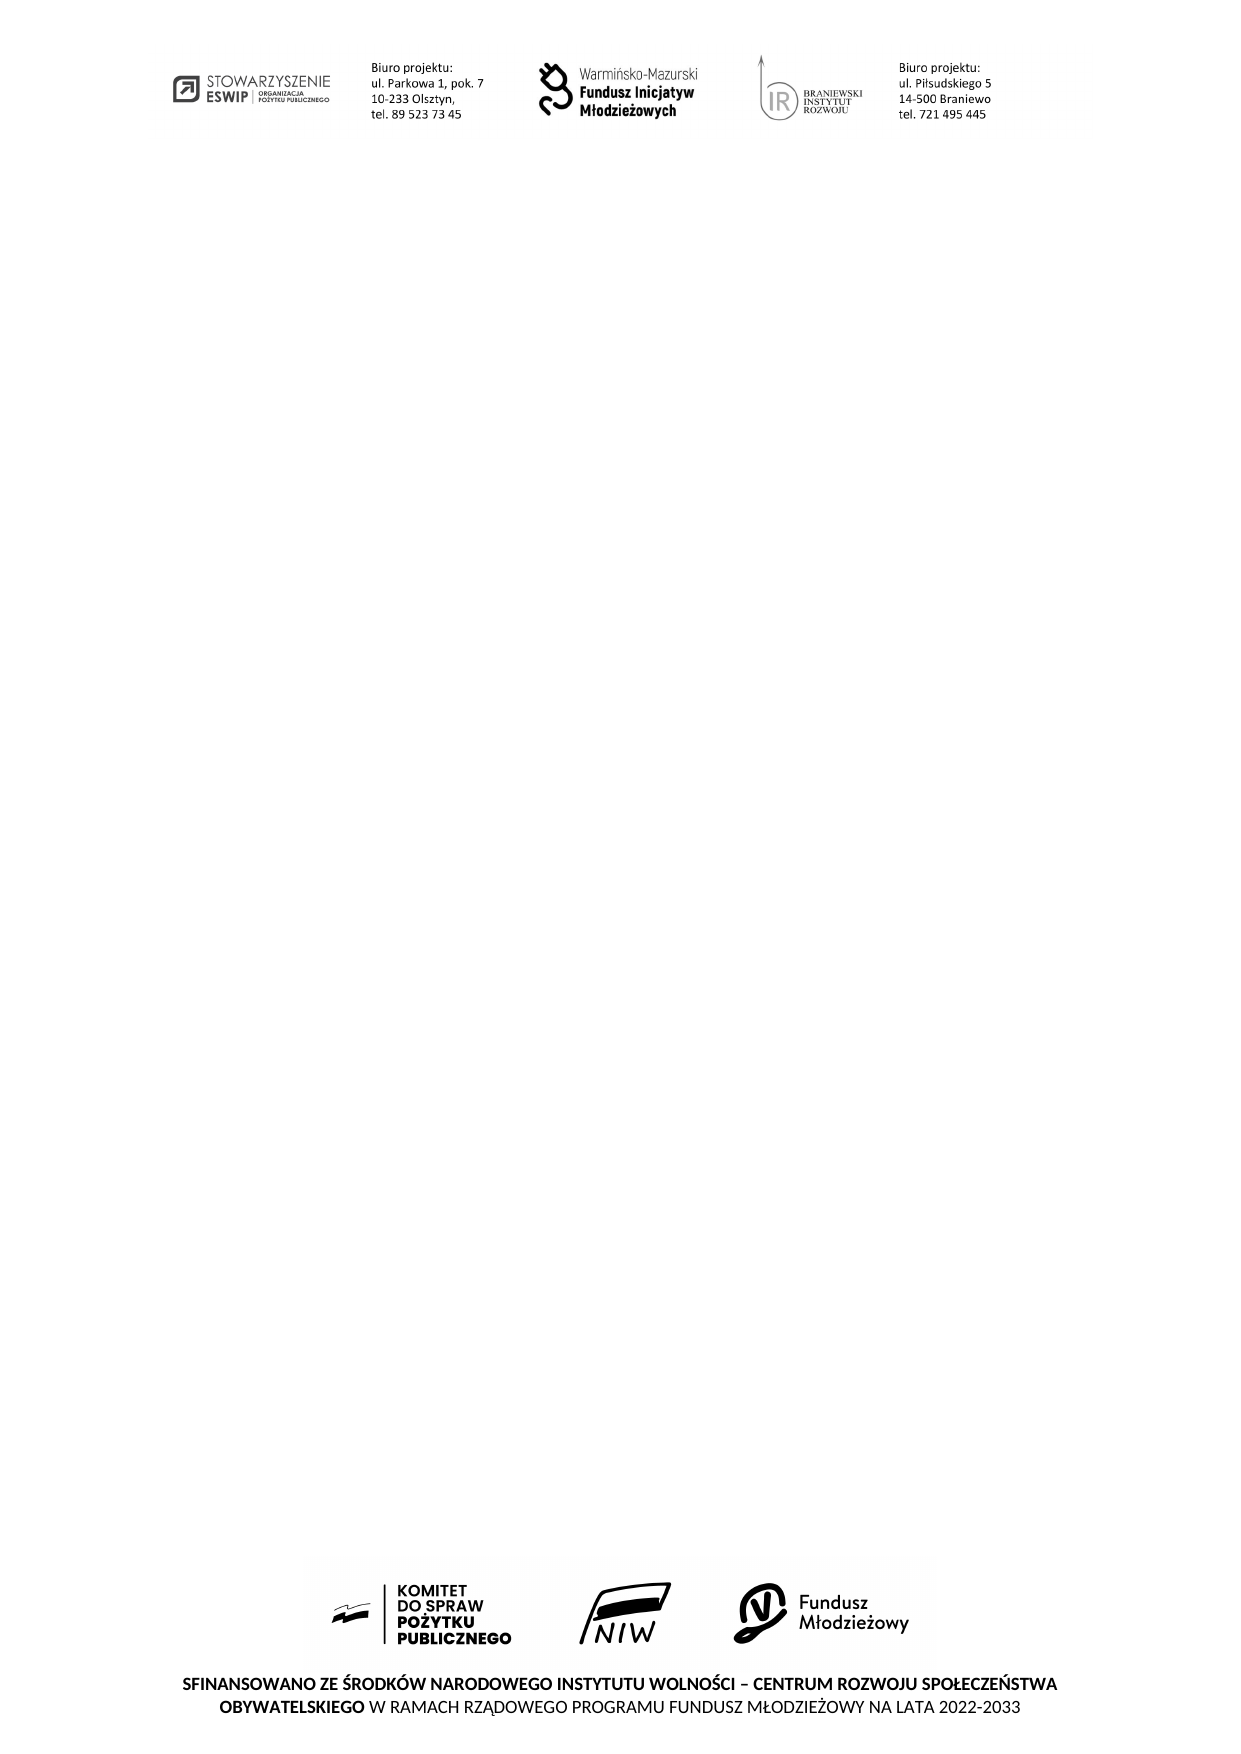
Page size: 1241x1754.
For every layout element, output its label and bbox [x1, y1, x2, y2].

picture [302, 1556, 938, 1673]
picture [147, 44, 1093, 139]
